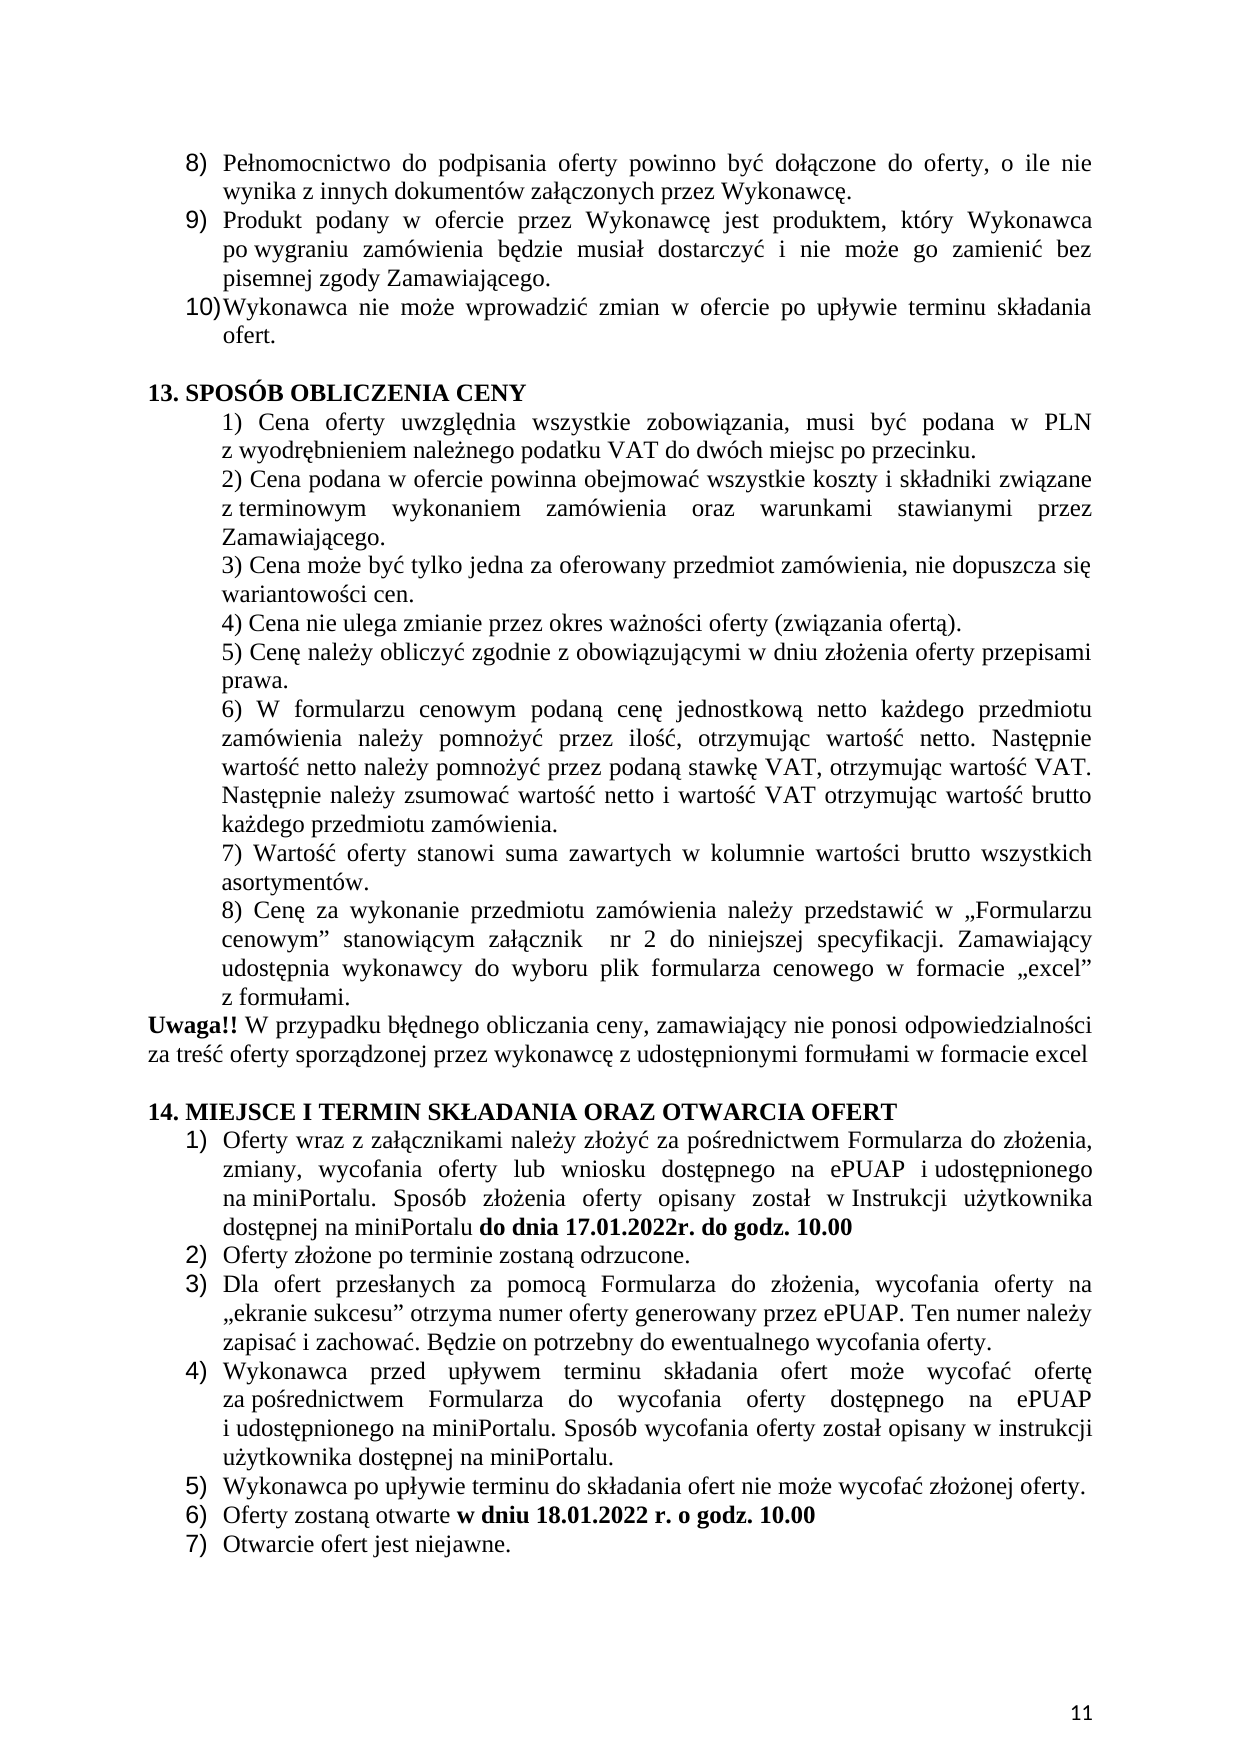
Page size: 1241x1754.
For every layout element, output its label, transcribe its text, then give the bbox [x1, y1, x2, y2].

text 13. SPOSÓB OBLICZENIA CENY [148, 378, 1093, 407]
list Otwarcie ofert jest niejawne. [185, 1528, 1093, 1557]
list Produkt podany w ofercie przez Wykonawcę jest produktem, który Wykonawca po wygraniu zamówienia będzie musiał dostarczyć i nie może go zamienić bez pisemnej zgody Zamawiającego. [185, 205, 1093, 292]
text 8) Cenę za wykonanie przedmiotu zamówienia należy przedstawić w „Formularzu cenowym” stanowiącym załącznik nr 2 do niniejszej specyfikacji. Zamawiający udostępnia wykonawcy do wyboru plik formularza cenowego w formacie „excel” z formułami. [221, 895, 1093, 1010]
text 14. MIEJSCE I TERMIN SKŁADANIA ORAZ OTWARCIA OFERT [148, 1097, 1093, 1125]
list Wykonawca nie może wprowadzić zmian w ofercie po upływie terminu składania ofert. [185, 292, 1093, 349]
text Uwaga!! W przypadku błędnego obliczania ceny, zamawiający nie ponosi odpowiedzialności za treść oferty sporządzonej przez wykonawcę z udostępnionymi formułami w formacie excel [148, 1010, 1093, 1068]
list Oferty zostaną otwarte w dniu 18.01.2022 r. o godz. 10.00 [185, 1500, 1093, 1528]
list Wykonawca przed upływem terminu składania ofert może wycofać ofertę za pośrednictwem Formularza do wycofania oferty dostępnego na ePUAP i udostępnionego na miniPortalu. Sposób wycofania oferty został opisany w instrukcji użytkownika dostępnej na miniPortalu. [185, 1356, 1093, 1471]
text 7) Wartość oferty stanowi suma zawartych w kolumnie wartości brutto wszystkich asortymentów. [221, 838, 1093, 895]
text 4) Cena nie ulega zmianie przez okres ważności oferty (związania ofertą). [221, 608, 1093, 637]
text 5) Cenę należy obliczyć zgodnie z obowiązującymi w dniu złożenia oferty przepisami prawa. [221, 637, 1093, 694]
text 6) W formularzu cenowym podaną cenę jednostkową netto każdego przedmiotu zamówienia należy pomnożyć przez ilość, otrzymując wartość netto. Następnie wartość netto należy pomnożyć przez podaną stawkę VAT, otrzymując wartość VAT. Następnie należy zsumować wartość netto i wartość VAT otrzymując wartość brutto każdego przedmiotu zamówienia. [221, 694, 1093, 838]
list Dla ofert przesłanych za pomocą Formularza do złożenia, wycofania oferty na „ekranie sukcesu” otrzyma numer oferty generowany przez ePUAP. Ten numer należy zapisać i zachować. Będzie on potrzebny do ewentualnego wycofania oferty. [185, 1269, 1093, 1356]
list Oferty wraz z załącznikami należy złożyć za pośrednictwem Formularza do złożenia, zmiany, wycofania oferty lub wniosku dostępnego na ePUAP i udostępnionego na miniPortalu. Sposób złożenia oferty opisany został w Instrukcji użytkownika dostępnej na miniPortalu do dnia 17.01.2022r. do godz. 10.00 [185, 1125, 1093, 1241]
list Wykonawca po upływie terminu do składania ofert nie może wycofać złożonej oferty. [185, 1471, 1093, 1500]
list Oferty złożone po terminie zostaną odrzucone. [185, 1241, 1093, 1269]
text 1) Cena oferty uwzględnia wszystkie zobowiązania, musi być podana w PLN z wyodrębnieniem należnego podatku VAT do dwóch miejsc po przecinku. [221, 407, 1093, 464]
text 2) Cena podana w ofercie powinna obejmować wszystkie koszty i składniki związane z terminowym wykonaniem zamówienia oraz warunkami stawianymi przez Zamawiającego. [221, 464, 1093, 550]
list Pełnomocnictwo do podpisania oferty powinno być dołączone do oferty, o ile nie wynika z innych dokumentów załączonych przez Wykonawcę. [185, 148, 1093, 205]
text 3) Cena może być tylko jedna za oferowany przedmiot zamówienia, nie dopuszcza się wariantowości cen. [221, 550, 1093, 608]
